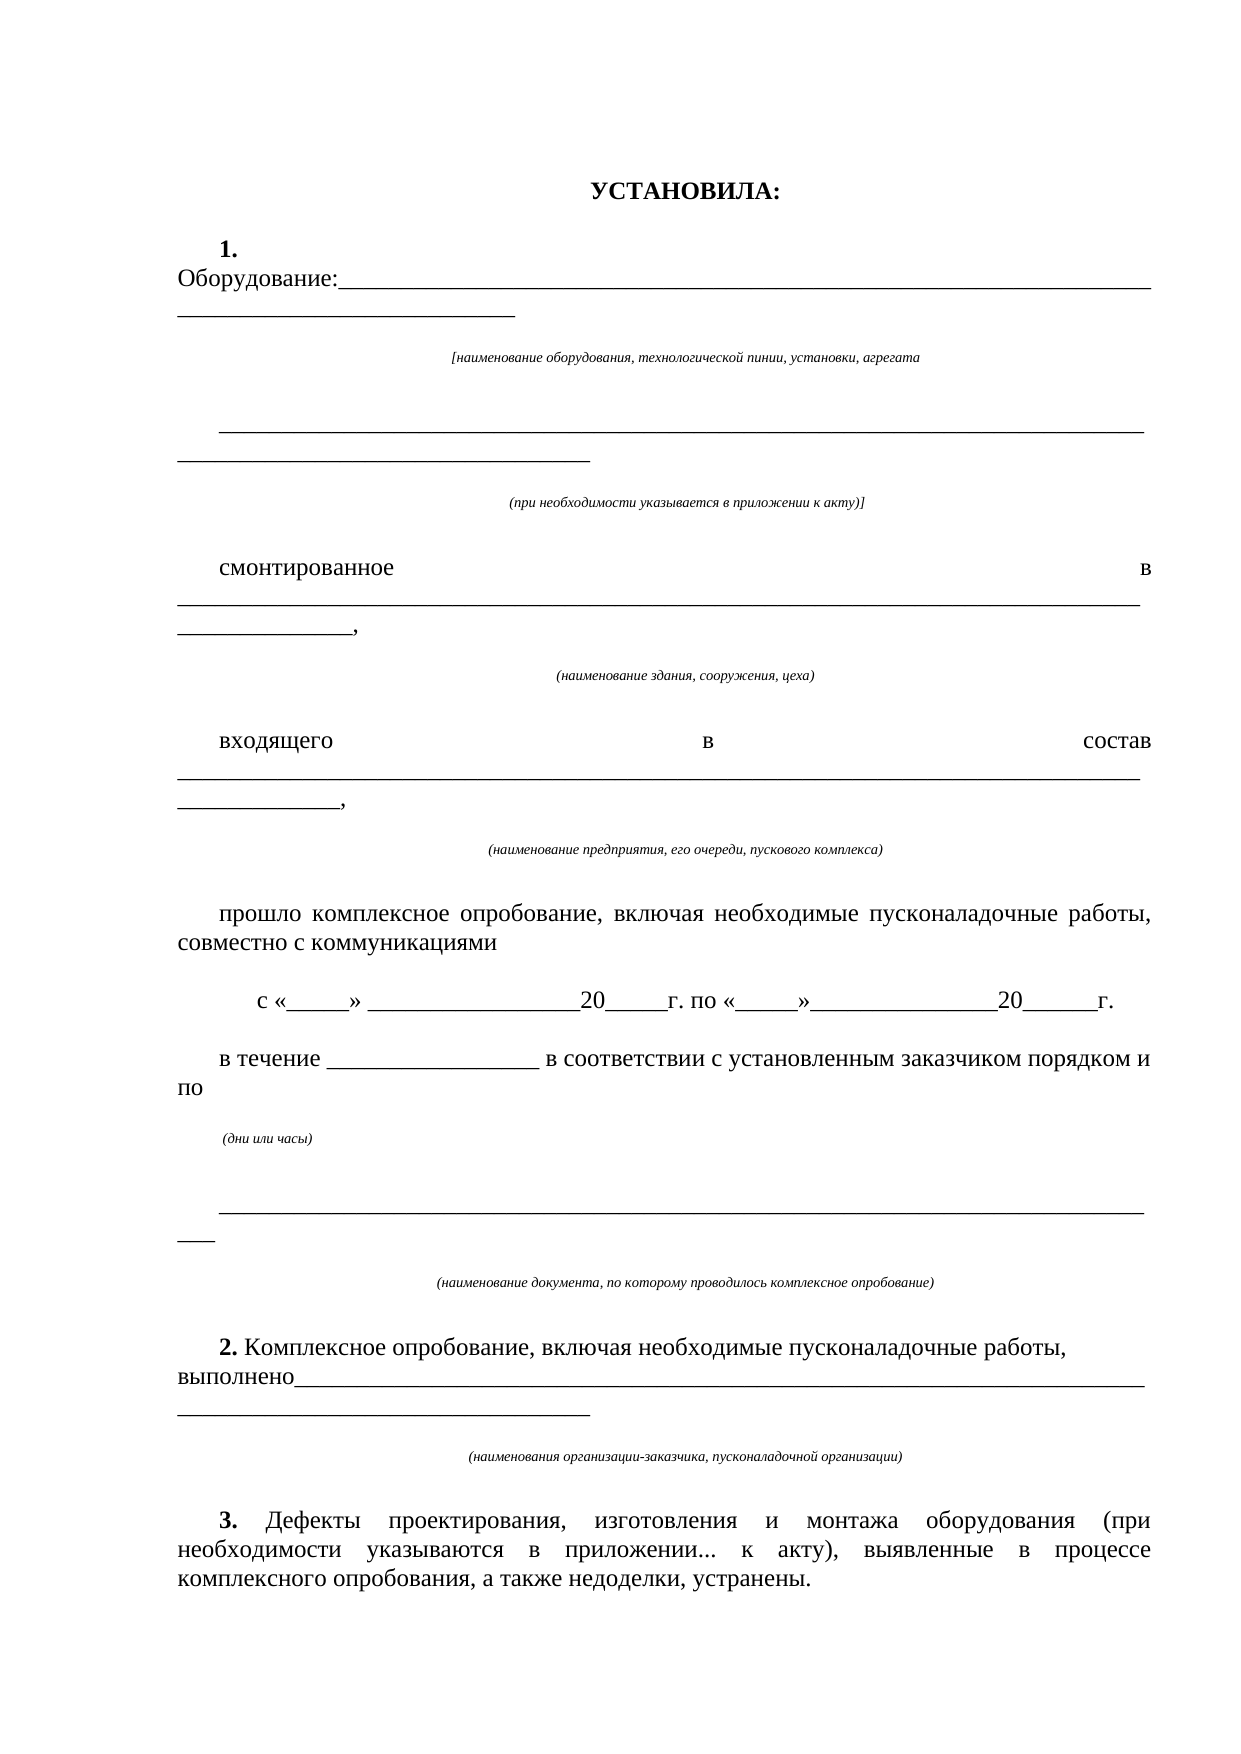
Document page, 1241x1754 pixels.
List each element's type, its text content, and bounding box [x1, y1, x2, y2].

text (наименование здания, сооружения, цеха) [177, 667, 1152, 696]
text входящего в состав __________________________________________________________________________________________, [177, 725, 1152, 811]
text 3. Дефекты проектирования, изготовления и монтажа оборудования (при необходимости указываются в приложении... к акту), выявленные в процессе комплексного опробования, а также недоделки, устранены. [177, 1506, 1152, 1592]
text (наименование документа, по которому проводилось комплексное опробование) [177, 1274, 1152, 1303]
text (при необходимости указывается в приложении к акту)] [177, 494, 1152, 523]
text (наименование предприятия, его очереди, пускового комплекса) [177, 841, 1152, 869]
text 2. Комплексное опробование, включая необходимые пусконаладочные работы, выполнено_____________________________________________________________________________________________________ [177, 1332, 1152, 1418]
text смонтированное в ___________________________________________________________________________________________, [177, 552, 1152, 638]
text с «_____» _________________20_____г. по «_____»_______________20______г. [177, 985, 1152, 1014]
text _____________________________________________________________________________ [177, 1188, 1152, 1245]
text [наименование оборудования, технологической пинии, установки, агрегата [177, 349, 1152, 378]
text (дни или часы) [177, 1130, 1152, 1158]
text (наименования организации-заказчика, пусконаладочной организации) [177, 1448, 1152, 1476]
text в течение _________________ в соответствии с установленным заказчиком порядком и по [177, 1043, 1152, 1101]
text 1. Оборудование:____________________________________________________________________________________________ [177, 234, 1152, 320]
text ___________________________________________________________________________________________________________ [177, 407, 1152, 465]
text УСТАНОВИЛА: [177, 176, 1152, 205]
text прошло комплексное опробование, включая необходимые пусконаладочные работы, совместно с коммуникациями [177, 898, 1152, 956]
